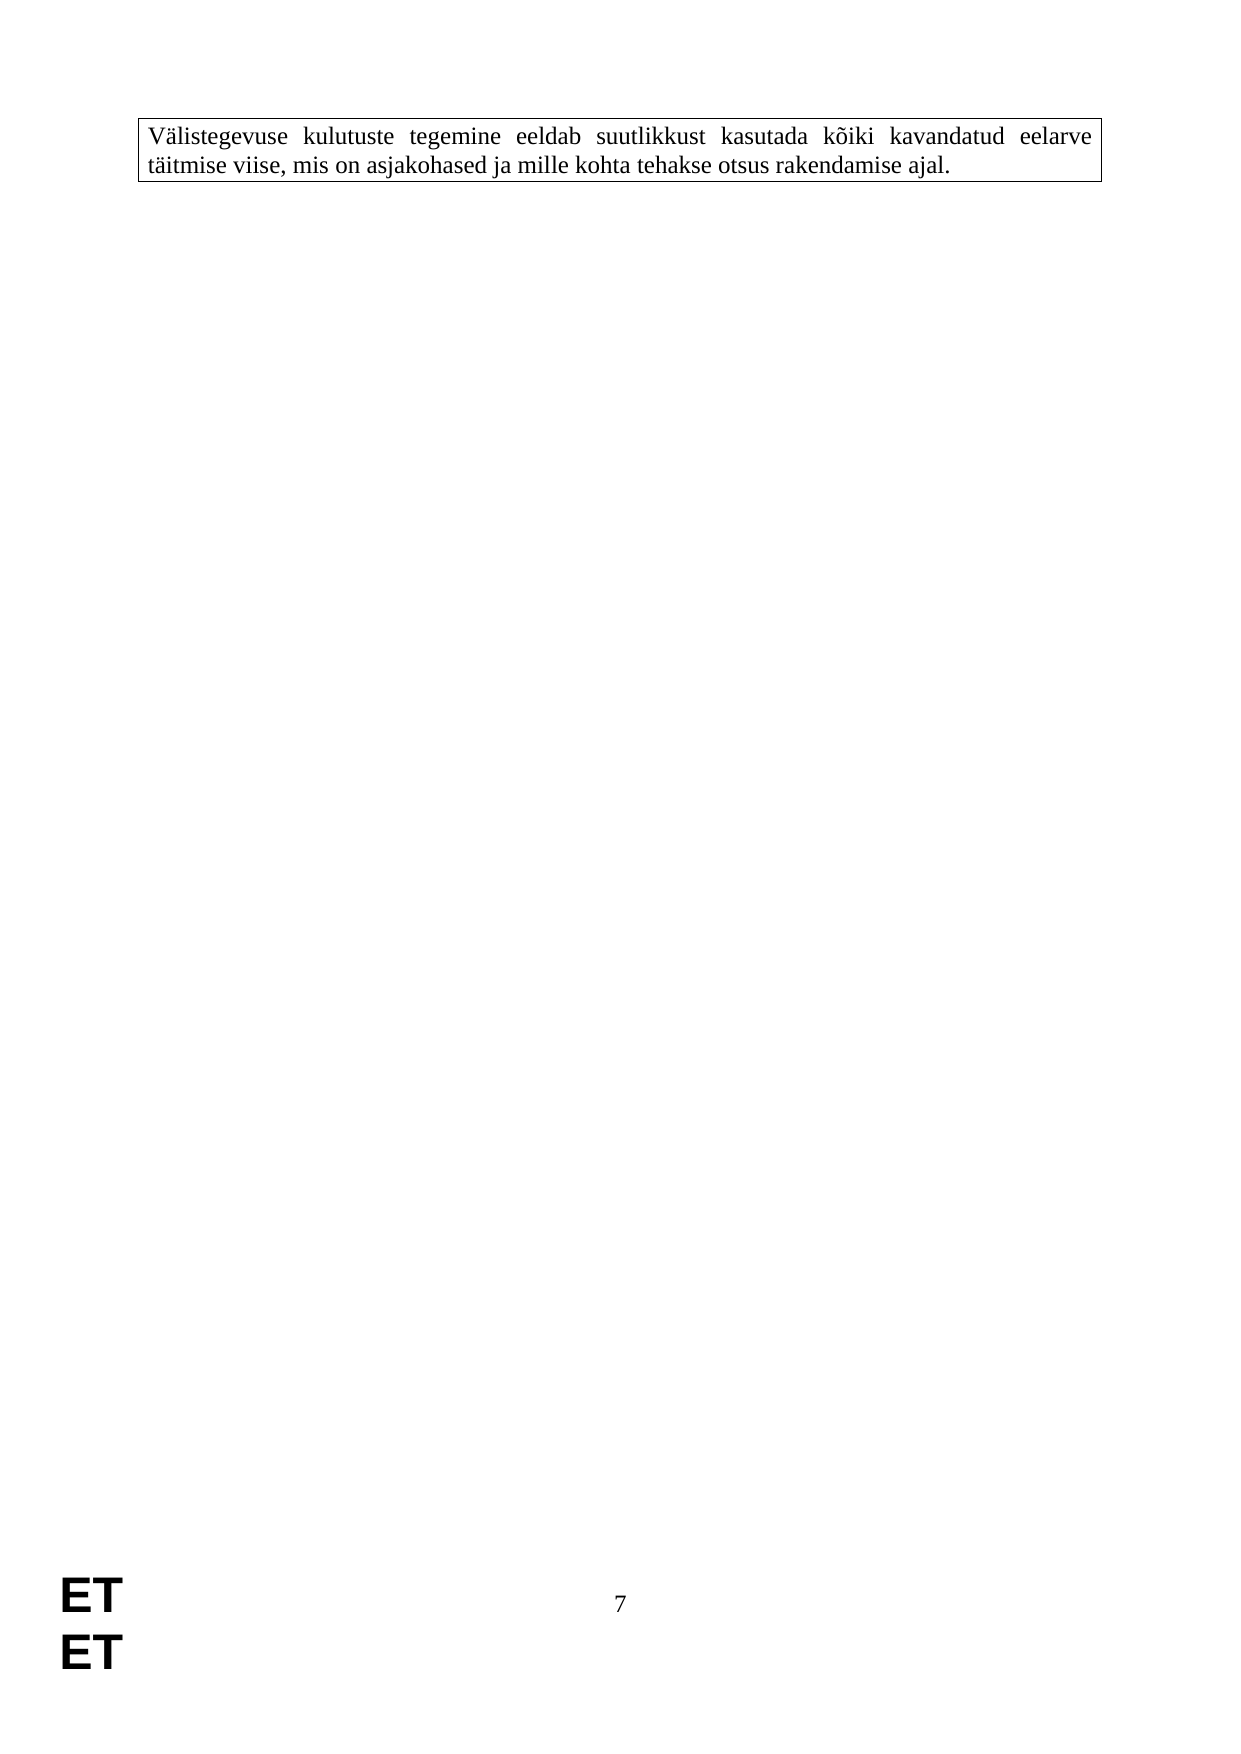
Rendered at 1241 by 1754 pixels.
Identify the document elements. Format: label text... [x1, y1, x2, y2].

text Välistegevuse kulutuste tegemine eeldab suutlikkust kasutada kõiki kavandatud eelarve täitmise viise, mis on asjakohased ja mille kohta tehakse otsus rakendamise ajal. [139, 119, 1101, 181]
